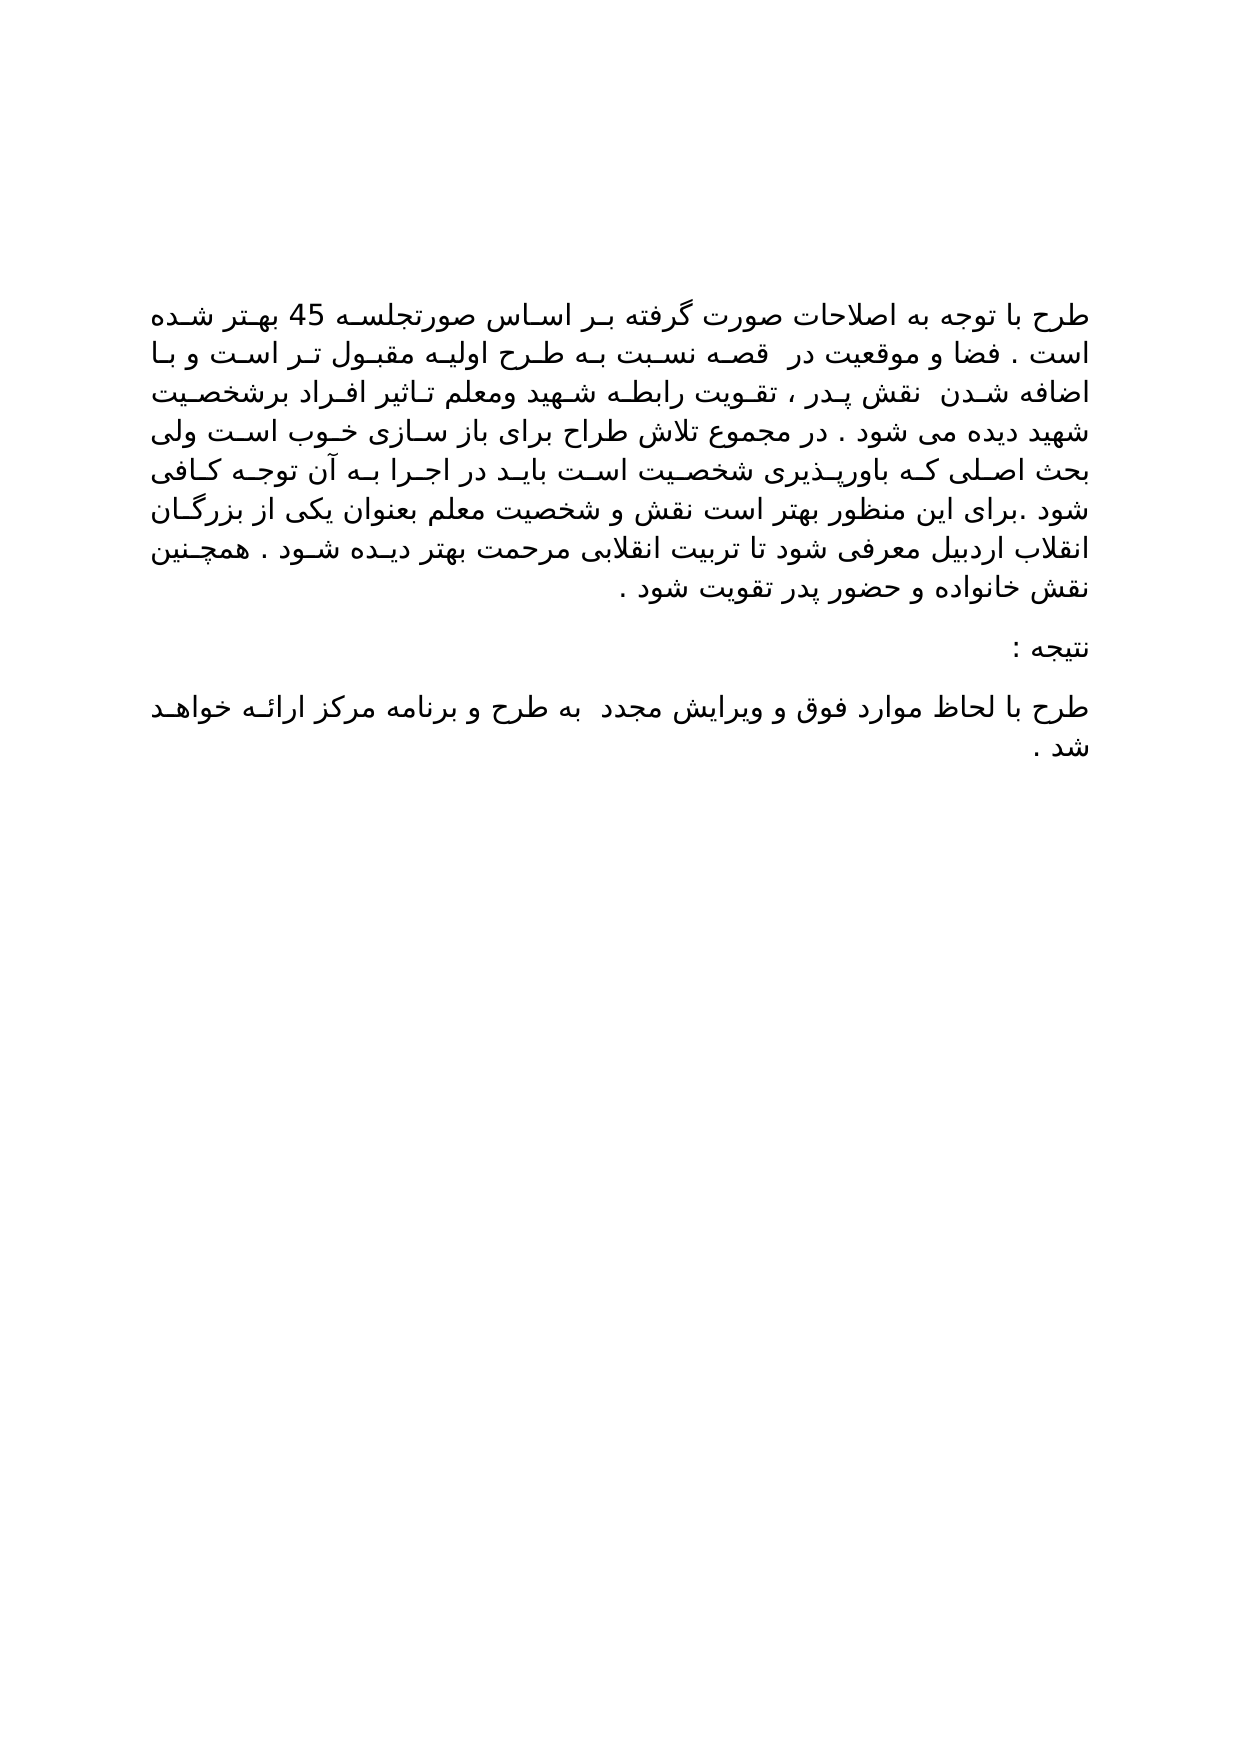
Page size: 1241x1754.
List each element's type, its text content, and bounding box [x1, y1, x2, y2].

text طرح با توجه به اصلاحات صورت گرفته بر اساس صورتجلسه 45 بهتر شده است . فضا و موقعیت در قصه نسبت به طرح اولیه مقبول تر است و با اضافه شدن نقش پدر ، تقویت رابطه شهید ومعلم تاثیر افراد برشخصیت شهید دیده می شود . در مجموع تلاش طراح برای باز سازی خوب است ولی بحث اصلی که باورپذیری شخصیت است باید در اجرا به آن توجه کافی شود .برای این منظور بهتر است نقش و شخصیت معلم بعنوان یکی از بزرگان انقلاب اردبیل معرفی شود تا تربیت انقلابی مرحمت بهتر دیده شود . همچنین نقش خانواده و حضور پدر تقویت شود . [150, 298, 1090, 604]
text طرح با لحاظ موارد فوق و ویرایش مجدد به طرح و برنامه مرکز ارائه خواهد شد . [150, 690, 1090, 763]
text نتیجه : [150, 630, 1090, 664]
